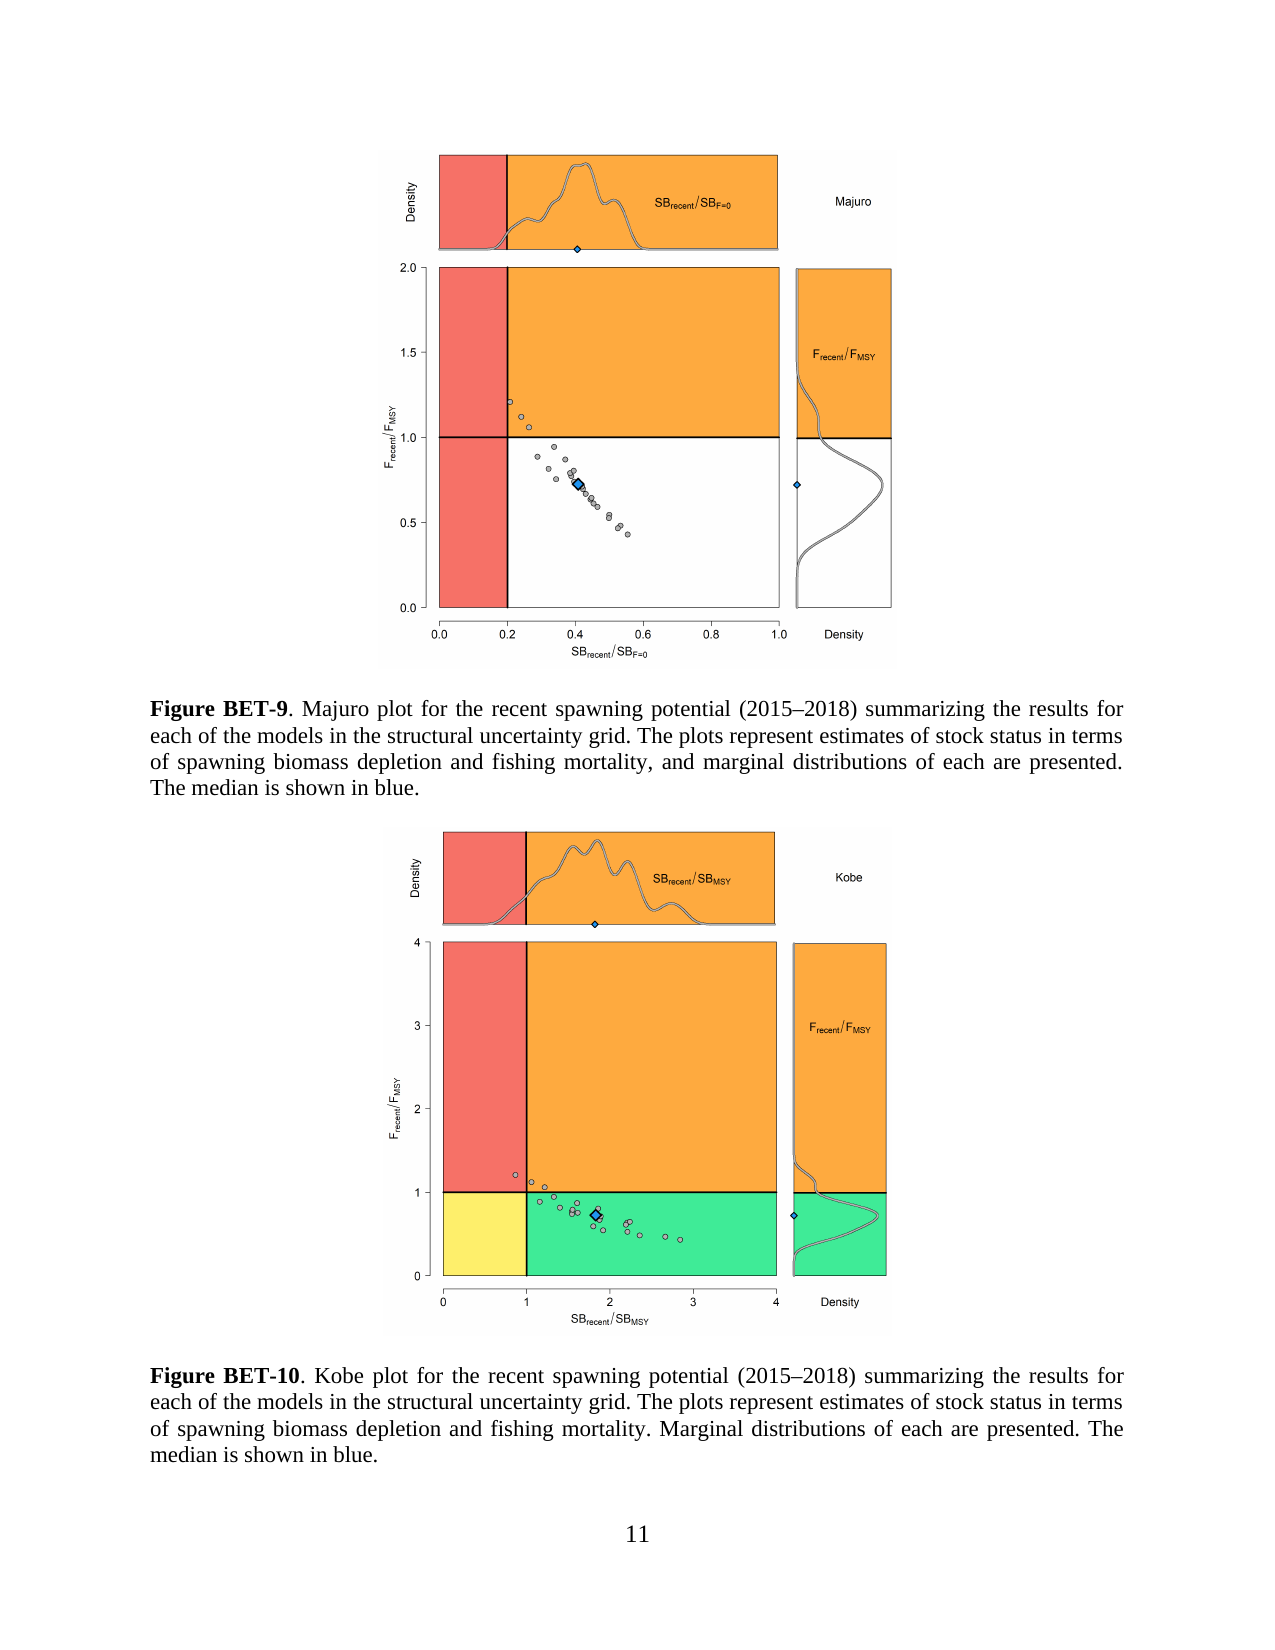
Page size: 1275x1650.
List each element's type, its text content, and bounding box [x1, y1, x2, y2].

text Figure BET-10. Kobe plot for the recent spawning potential (2015–2018) summarizing the results for each of the models in the structural uncertainty grid. The plots represent estimates of stock status in terms of spawning biomass depletion and fishing mortality. Marginal distributions of each are presented. The median is shown in blue. [150, 1362, 1125, 1467]
text Figure BET-9. Majuro plot for the recent spawning potential (2015–2018) summarizing the results for each of the models in the structural uncertainty grid. The plots represent estimates of stock status in terms of spawning biomass depletion and fishing mortality, and marginal distributions of each are presented. The median is shown in blue. [150, 695, 1125, 801]
picture [378, 150, 897, 669]
picture [383, 827, 892, 1336]
